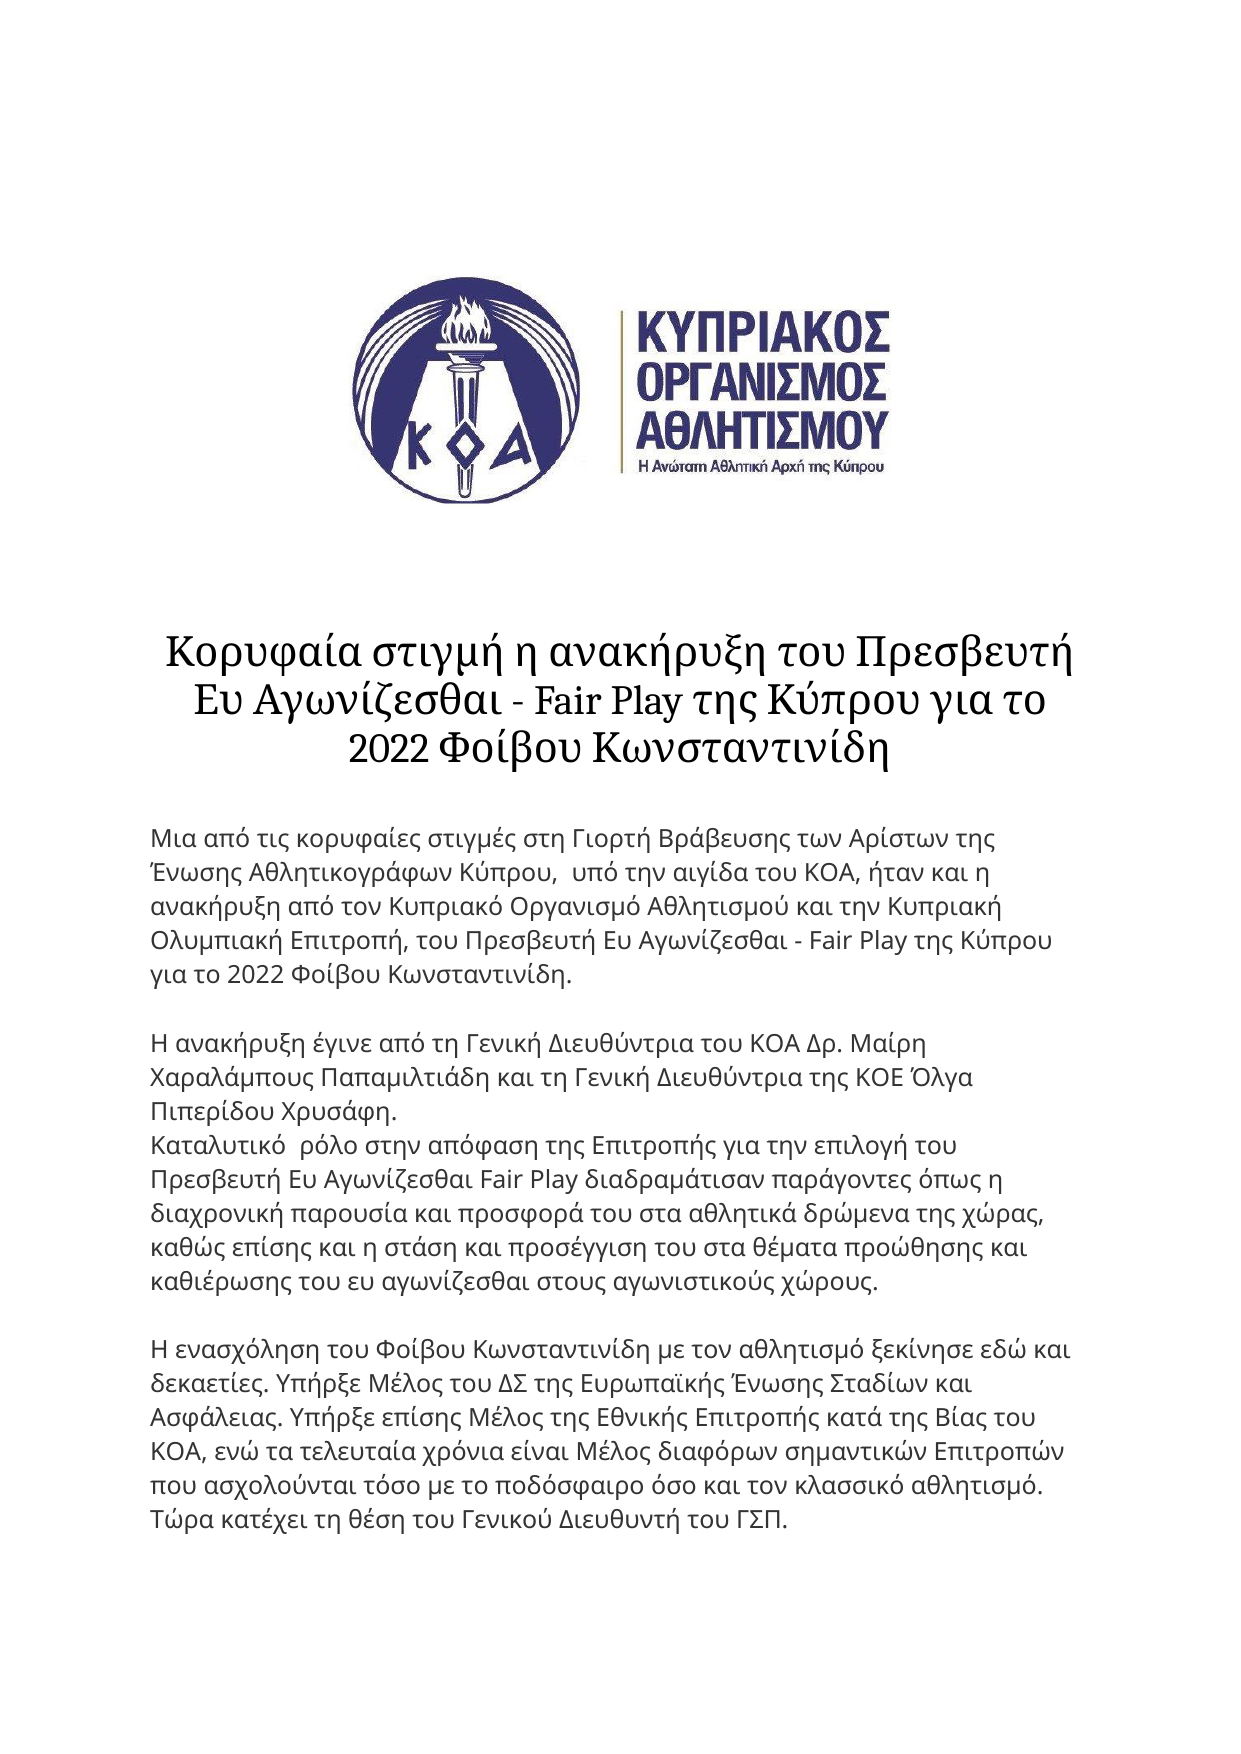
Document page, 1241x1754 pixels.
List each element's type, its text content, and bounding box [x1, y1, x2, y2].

picture [151, 150, 1089, 630]
text Μια από τις κορυφαίες στιγμές στη Γιορτή Βράβευσης των Αρίστων της Ένωσης Αθλητικογράφων Κύπρου, υπό την αιγίδα του ΚΟΑ, ήταν και η ανακήρυξη από τον Κυπριακό Οργανισμό Αθλητισμού και την Κυπριακή Ολυμπιακή Επιτροπή, του Πρεσβευτή Ευ Αγωνίζεσθαι - Fair Play της Κύπρου για το 2022 Φοίβου Κωνσταντινίδη. Η ανακήρυξη έγινε από τη Γενική Διευθύντρια του ΚΟΑ Δρ. Μαίρη Χαραλάμπους Παπαμιλτιάδη και τη Γενική Διευθύντρια της ΚΟΕ Όλγα Πιπερίδου Χρυσάφη. Καταλυτικό ρόλο στην απόφαση της Επιτροπής για την επιλογή του Πρεσβευτή Ευ Αγωνίζεσθαι Fair Play διαδραμάτισαν παράγοντες όπως η διαχρονική παρουσία και προσφορά του στα αθλητικά δρώμενα της χώρας, καθώς επίσης και η στάση και προσέγγιση του στα θέματα προώθησης και καθιέρωσης του ευ αγωνίζεσθαι στους αγωνιστικούς χώρους. Η ενασχόληση του Φοίβου Κωνσταντινίδη με τον αθλητισμό ξεκίνησε εδώ και δεκαετίες. Υπήρξε Μέλος του ΔΣ της Ευρωπαϊκής Ένωσης Σταδίων και Ασφάλειας. Υπήρξε επίσης Μέλος της Εθνικής Επιτροπής κατά της Βίας του ΚΟΑ, ενώ τα τελευταία χρόνια είναι Μέλος διαφόρων σημαντικών Επιτροπών που ασχολούνται τόσο με το ποδόσφαιρο όσο και τον κλασσικό αθλητισμό. Τώρα κατέχει τη θέση του Γενικού Διευθυντή του ΓΣΠ. [150, 821, 1090, 1536]
